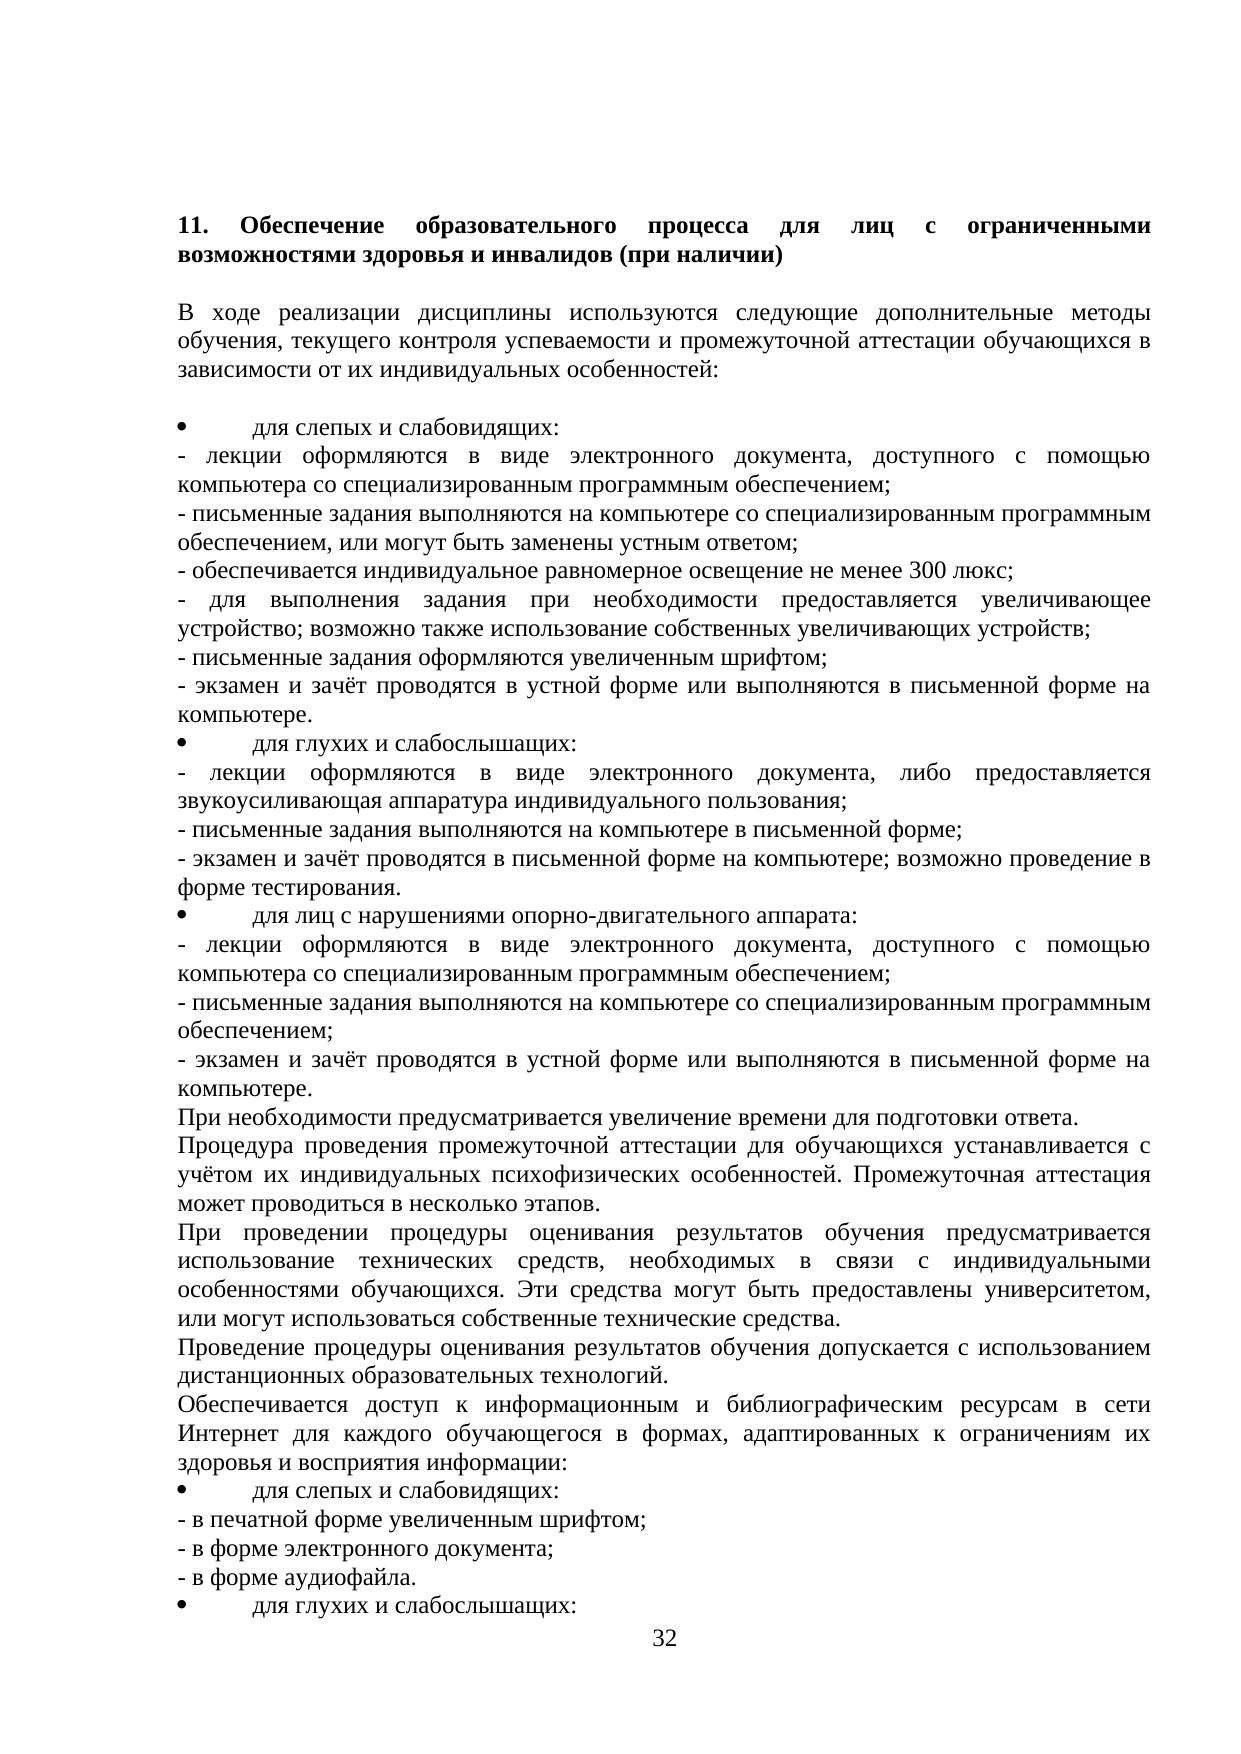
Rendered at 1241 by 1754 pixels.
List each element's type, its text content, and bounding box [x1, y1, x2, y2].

text - экзамен и зачёт проводятся в устной форме или выполняются в письменной форме на компьютере. [177, 670, 1152, 728]
text - письменные задания выполняются на компьютере со специализированным программным обеспечением; [177, 987, 1152, 1044]
text Процедура проведения промежуточной аттестации для обучающихся устанавливается с учётом их индивидуальных психофизических особенностей. Промежуточная аттестация может проводиться в несколько этапов. [177, 1130, 1152, 1217]
text - обеспечивается индивидуальное равномерное освещение не менее 300 люкс; [177, 555, 1152, 584]
text - лекции оформляются в виде электронного документа, доступного с помощью компьютера со специализированным программным обеспечением; [177, 440, 1152, 498]
text - лекции оформляются в виде электронного документа, либо предоставляется звукоусиливающая аппаратура индивидуального пользования; [177, 757, 1152, 814]
text - в печатной форме увеличенным шрифтом; [177, 1504, 1152, 1533]
text - письменные задания выполняются на компьютере со специализированным программным обеспечением, или могут быть заменены устным ответом; [177, 498, 1152, 555]
text - экзамен и зачёт проводятся в письменной форме на компьютере; возможно проведение в форме тестирования. [177, 843, 1152, 900]
text Обеспечивается доступ к информационным и библиографическим ресурсам в сети Интернет для каждого обучающегося в формах, адаптированных к ограничениям их здоровья и восприятия информации: [177, 1389, 1152, 1475]
list для глухих и слабослышащих: [177, 728, 1152, 757]
text - в форме электронного документа; [177, 1533, 1152, 1562]
text При необходимости предусматривается увеличение времени для подготовки ответа. [177, 1102, 1152, 1130]
text При проведении процедуры оценивания результатов обучения предусматривается использование технических средств, необходимых в связи с индивидуальными особенностями обучающихся. Эти средства могут быть предоставлены университетом, или могут использоваться собственные технические средства. [177, 1217, 1152, 1332]
text - для выполнения задания при необходимости предоставляется увеличивающее устройство; возможно также использование собственных увеличивающих устройств; [177, 584, 1152, 642]
text - в форме аудиофайла. [177, 1562, 1152, 1590]
text 11. Обеспечение образовательного процесса для лиц с ограниченными возможностями здоровья и инвалидов (при наличии) [177, 210, 1152, 268]
list для слепых и слабовидящих: [177, 1475, 1152, 1504]
text - экзамен и зачёт проводятся в устной форме или выполняются в письменной форме на компьютере. [177, 1044, 1152, 1102]
list для лиц с нарушениями опорно-двигательного аппарата: [177, 900, 1152, 929]
text Проведение процедуры оценивания результатов обучения допускается с использованием дистанционных образовательных технологий. [177, 1332, 1152, 1389]
text - письменные задания выполняются на компьютере в письменной форме; [177, 814, 1152, 843]
list для слепых и слабовидящих: [177, 412, 1152, 440]
text - письменные задания оформляются увеличенным шрифтом; [177, 642, 1152, 670]
list для глухих и слабослышащих: [177, 1590, 1152, 1619]
text В ходе реализации дисциплины используются следующие дополнительные методы обучения, текущего контроля успеваемости и промежуточной аттестации обучающихся в зависимости от их индивидуальных особенностей: [177, 297, 1152, 383]
text - лекции оформляются в виде электронного документа, доступного с помощью компьютера со специализированным программным обеспечением; [177, 929, 1152, 987]
